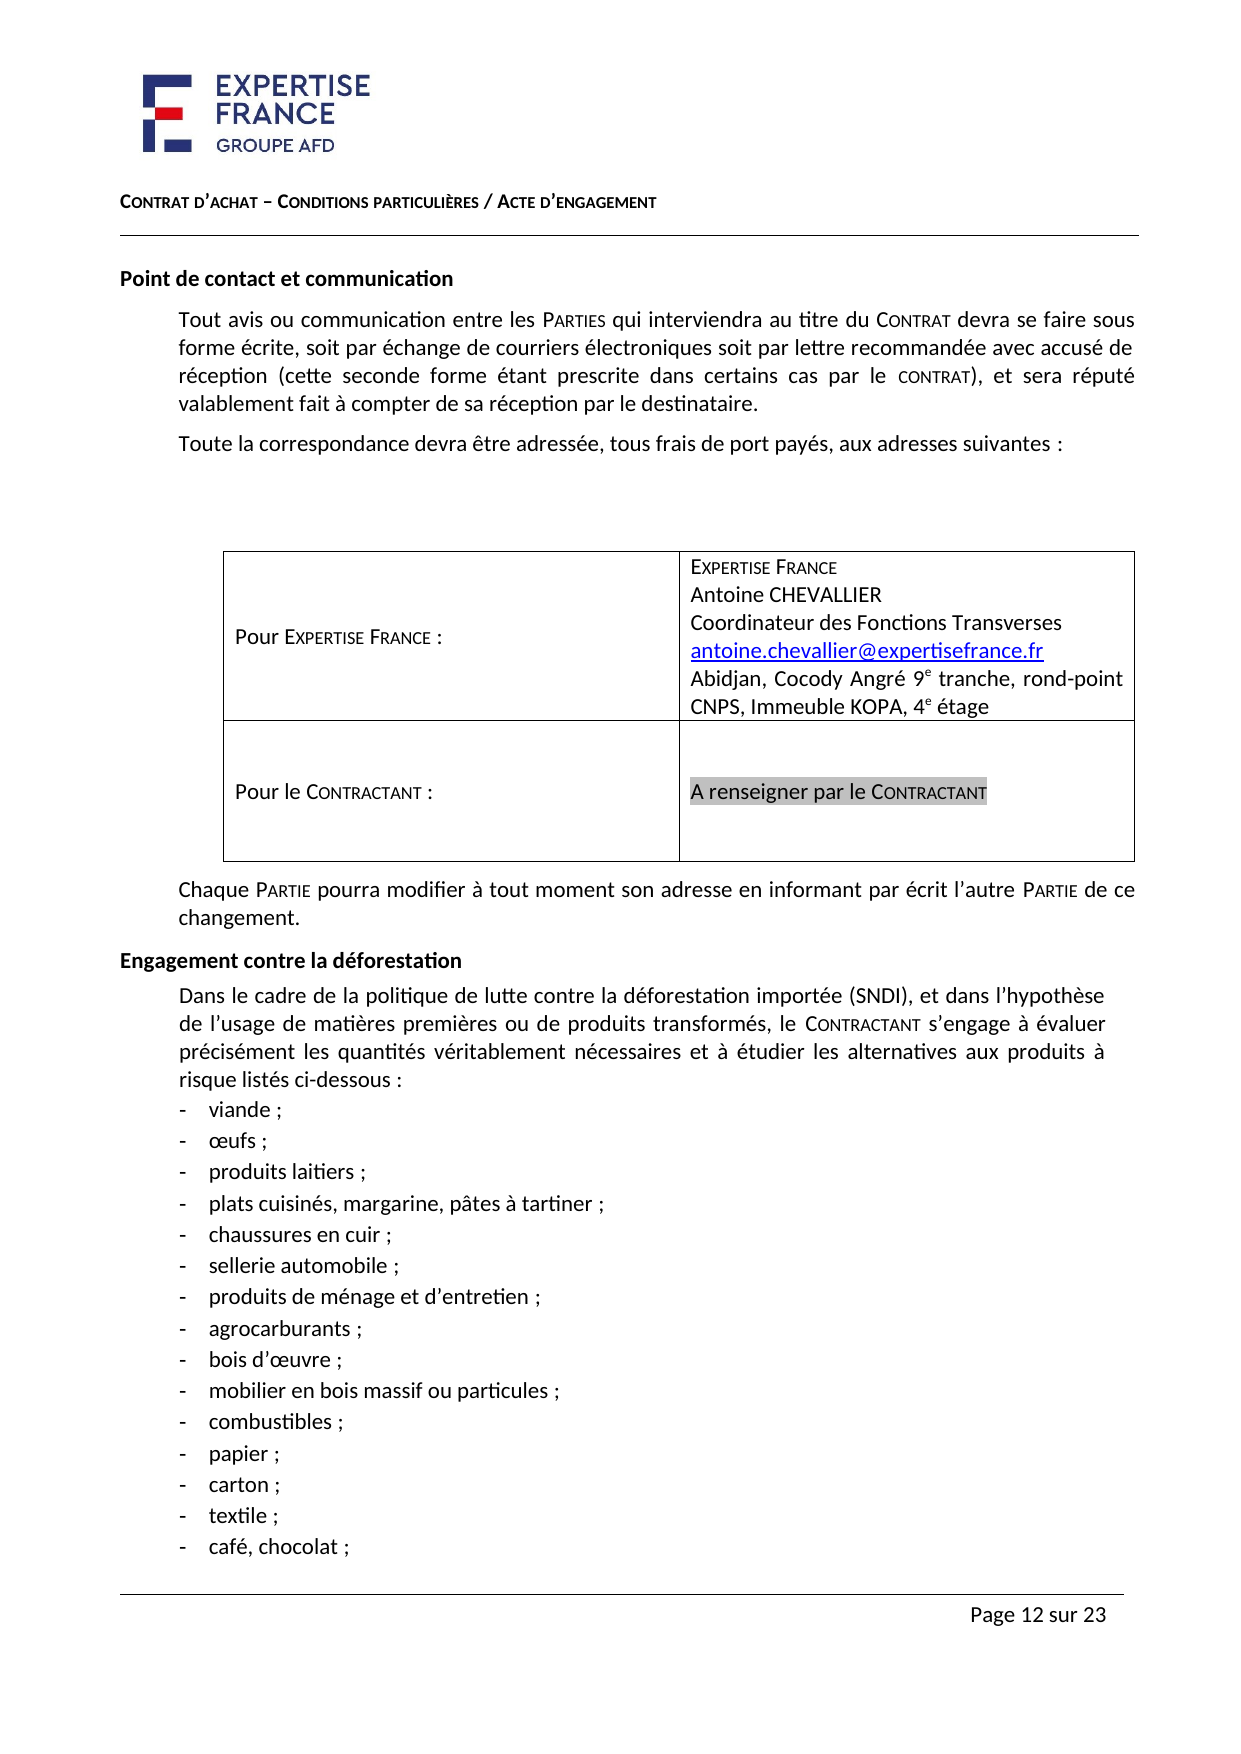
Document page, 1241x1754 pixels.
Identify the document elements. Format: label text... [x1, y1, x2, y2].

table_cell A renseigner par le Contractant [680, 721, 1134, 861]
list chaussures en cuir ; [179, 1218, 1135, 1249]
table_header Pour Expertise France : [224, 552, 679, 720]
list textile ; [179, 1499, 1135, 1530]
list combustibles ; [179, 1405, 1135, 1437]
subtitle Engagement contre la déforestation [120, 943, 1135, 974]
list papier ; [179, 1437, 1135, 1468]
list mobilier en bois massif ou particules ; [179, 1374, 1135, 1405]
list Tout avis ou communication entre les Parties qui interviendra au titre du Contrat devra se faire sous forme écrite, soit par échange de courriers électroniques soit par lettre recommandée avec accusé de réception (cette seconde forme étant prescrite dans certains cas par le contrat), et sera réputé valablement fait à compter de sa réception par le destinataire. [178, 305, 1135, 417]
list œufs ; [179, 1124, 1135, 1155]
picture [120, 41, 397, 183]
subtitle Point de contact et communication [120, 261, 1135, 292]
list sellerie automobile ; [179, 1249, 1135, 1280]
list bois d’œuvre ; [179, 1343, 1135, 1374]
list plats cuisinés, margarine, pâtes à tartiner ; [179, 1187, 1135, 1218]
text Dans le cadre de la politique de lutte contre la déforestation importée (SNDI), et dans l’hypothèse de l’usage de matières premières ou de produits transformés, le Contractant s’engage à évaluer précisément les quantités véritablement nécessaires et à étudier les alternatives aux produits à risque listés ci-dessous : [179, 981, 1106, 1093]
table_cell Pour le Contractant : [224, 721, 679, 861]
list Toute la correspondance devra être adressée, tous frais de port payés, aux adresses suivantes : [178, 429, 1135, 457]
list produits laitiers ; [179, 1155, 1135, 1187]
list agrocarburants ; [179, 1312, 1135, 1343]
list produits de ménage et d’entretien ; [179, 1280, 1135, 1312]
list carton ; [179, 1468, 1135, 1499]
list café, chocolat ; [179, 1530, 1135, 1562]
table_header Expertise France Antoine CHEVALLIER Coordinateur des Fonctions Transverses antoine.chevallier@expertisefrance.fr Abidjan, Cocody Angré 9e tranche, rond-point CNPS, Immeuble KOPA, 4e étage [680, 552, 1134, 720]
list Chaque Partie pourra modifier à tout moment son adresse en informant par écrit l’autre Partie de ce changement. [178, 875, 1135, 931]
list viande ; [179, 1093, 1135, 1124]
